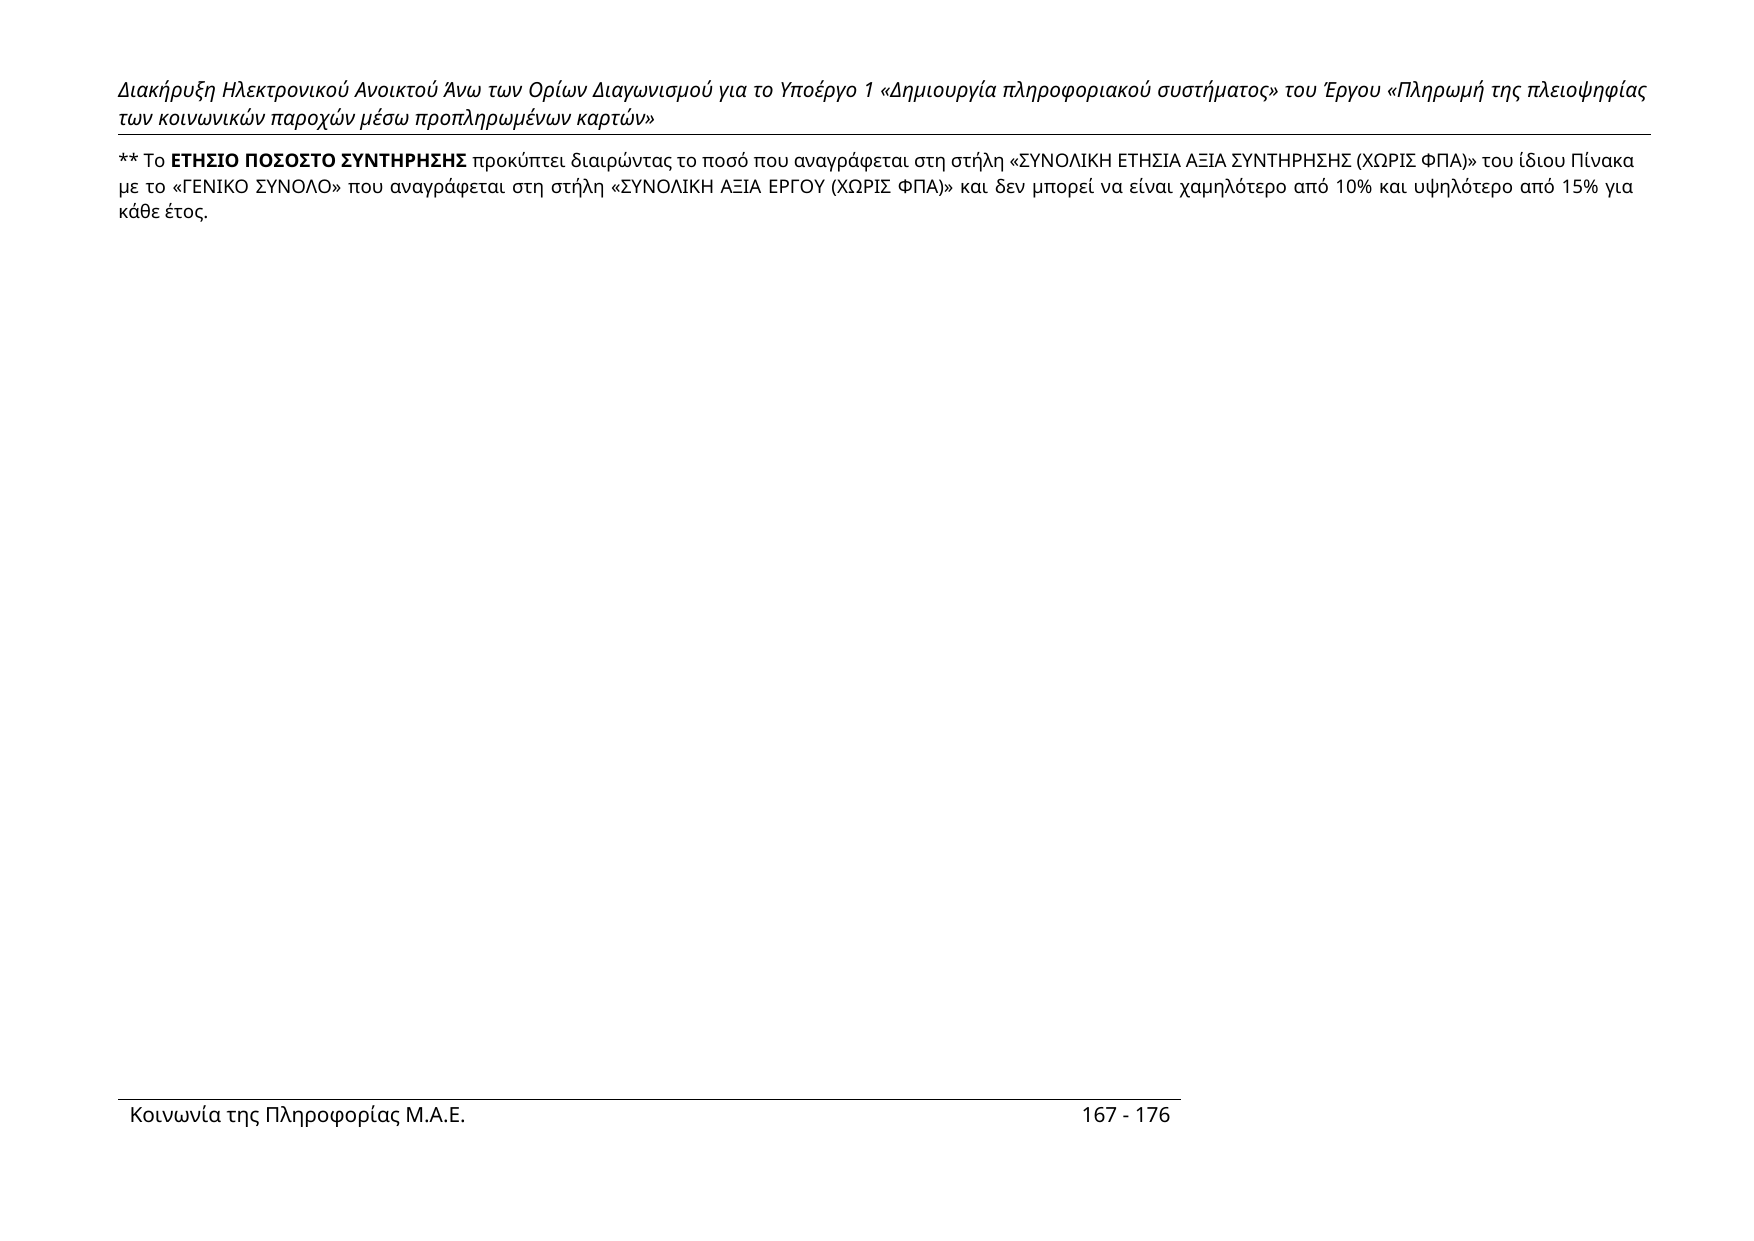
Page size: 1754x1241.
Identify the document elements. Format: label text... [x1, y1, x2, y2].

text ** Το ΕΤΗΣΙΟ ΠΟΣΟΣΤΟ ΣΥΝΤΗΡΗΣΗΣ προκύπτει διαιρώντας το ποσό που αναγράφεται στη στήλη «ΣΥΝΟΛΙΚΗ ΕΤΗΣΙΑ ΑΞΙΑ ΣΥΝΤΗΡΗΣΗΣ (ΧΩΡΙΣ ΦΠΑ)» του ίδιου Πίνακα με το «ΓΕΝΙΚΟ ΣΥΝΟΛΟ» που αναγράφεται στη στήλη «ΣΥΝΟΛΙΚΗ ΑΞΙΑ ΕΡΓΟΥ (ΧΩΡΙΣ ΦΠΑ)» και δεν μπορεί να είναι χαμηλότερο από 10% και υψηλότερο από 15% για κάθε έτος. [118, 147, 1636, 224]
